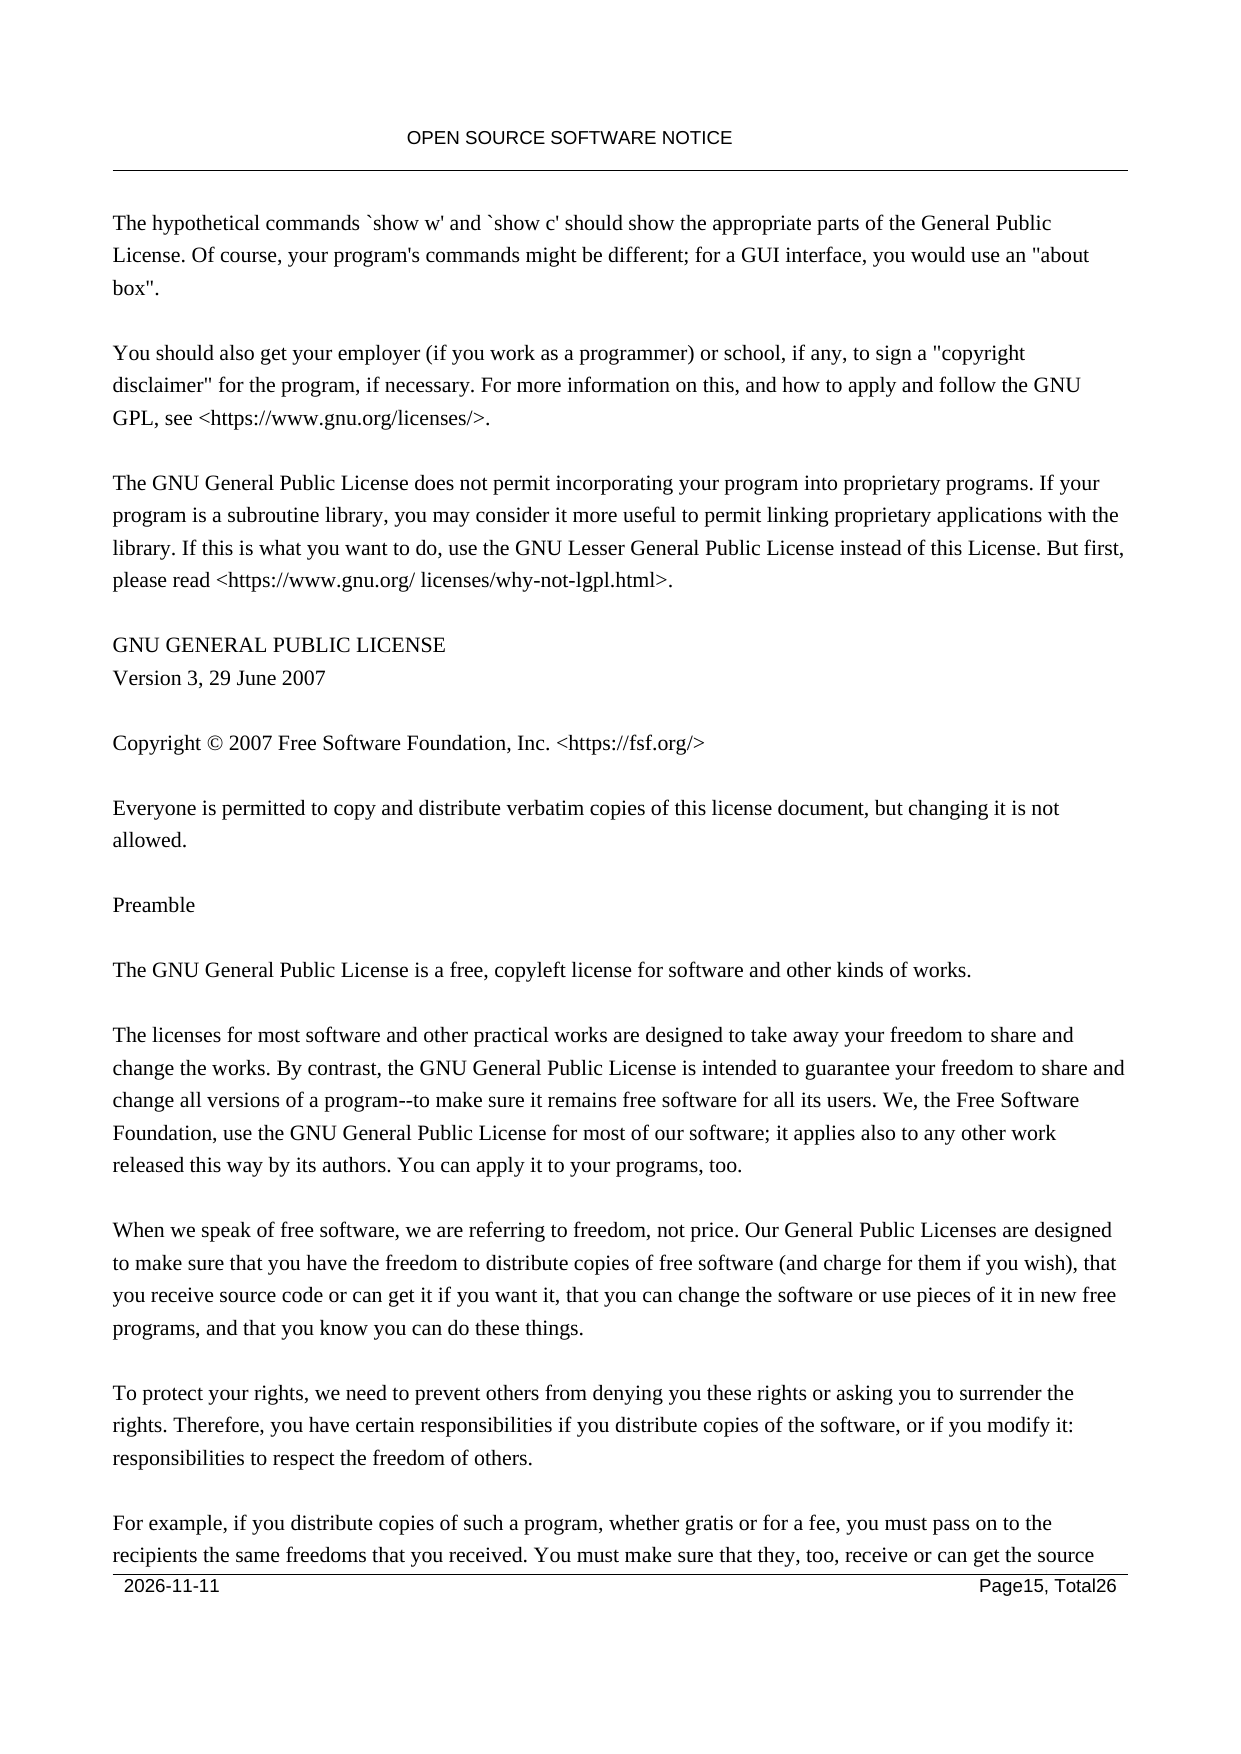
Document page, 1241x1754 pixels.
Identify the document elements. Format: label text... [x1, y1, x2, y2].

text The licenses for most software and other practical works are designed to take away your freedom to share and change the works. By contrast, the GNU General Public License is intended to guarantee your freedom to share and change all versions of a program--to make sure it remains free software for all its users. We, the Free Software Foundation, use the GNU General Public License for most of our software; it applies also to any other work released this way by its authors. You can apply it to your programs, too. [112, 1019, 1128, 1181]
text The hypothetical commands `show w' and `show c' should show the appropriate parts of the General Public License. Of course, your program's commands might be different; for a GUI interface, you would use an "about box". [112, 206, 1128, 304]
text The GNU General Public License does not permit incorporating your program into proprietary programs. If your program is a subroutine library, you may consider it more useful to permit linking proprietary applications with the library. If this is what you want to do, use the GNU Lesser General Public License instead of this License. But first, please read <https://www.gnu.org/ licenses/why-not-lgpl.html>. GNU GENERAL PUBLIC LICENSE [112, 466, 1128, 661]
text Version 3, 29 June 2007 [112, 661, 1128, 694]
text The GNU General Public License is a free, copyleft license for software and other kinds of works. [112, 954, 1128, 986]
text When we speak of free software, we are referring to freedom, not price. Our General Public Licenses are designed to make sure that you have the freedom to distribute copies of free software (and charge for them if you wish), that you receive source code or can get it if you want it, that you can change the software or use pieces of it in new free programs, and that you know you can do these things. [112, 1214, 1128, 1344]
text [112, 1506, 1128, 1571]
text You should also get your employer (if you work as a programmer) or school, if any, to sign a "copyright disclaimer" for the program, if necessary. For more information on this, and how to apply and follow the GNU GPL, see <https://www.gnu.org/licenses/>. [112, 336, 1128, 434]
text Copyright © 2007 Free Software Foundation, Inc. <https://fsf.org/> [112, 726, 1128, 759]
text Everyone is permitted to copy and distribute verbatim copies of this license document, but changing it is not allowed. [112, 791, 1128, 856]
text To protect your rights, we need to prevent others from denying you these rights or asking you to surrender the rights. Therefore, you have certain responsibilities if you distribute copies of the software, or if you modify it: responsibilities to respect the freedom of others. [112, 1376, 1128, 1474]
text Preamble [112, 889, 1128, 921]
